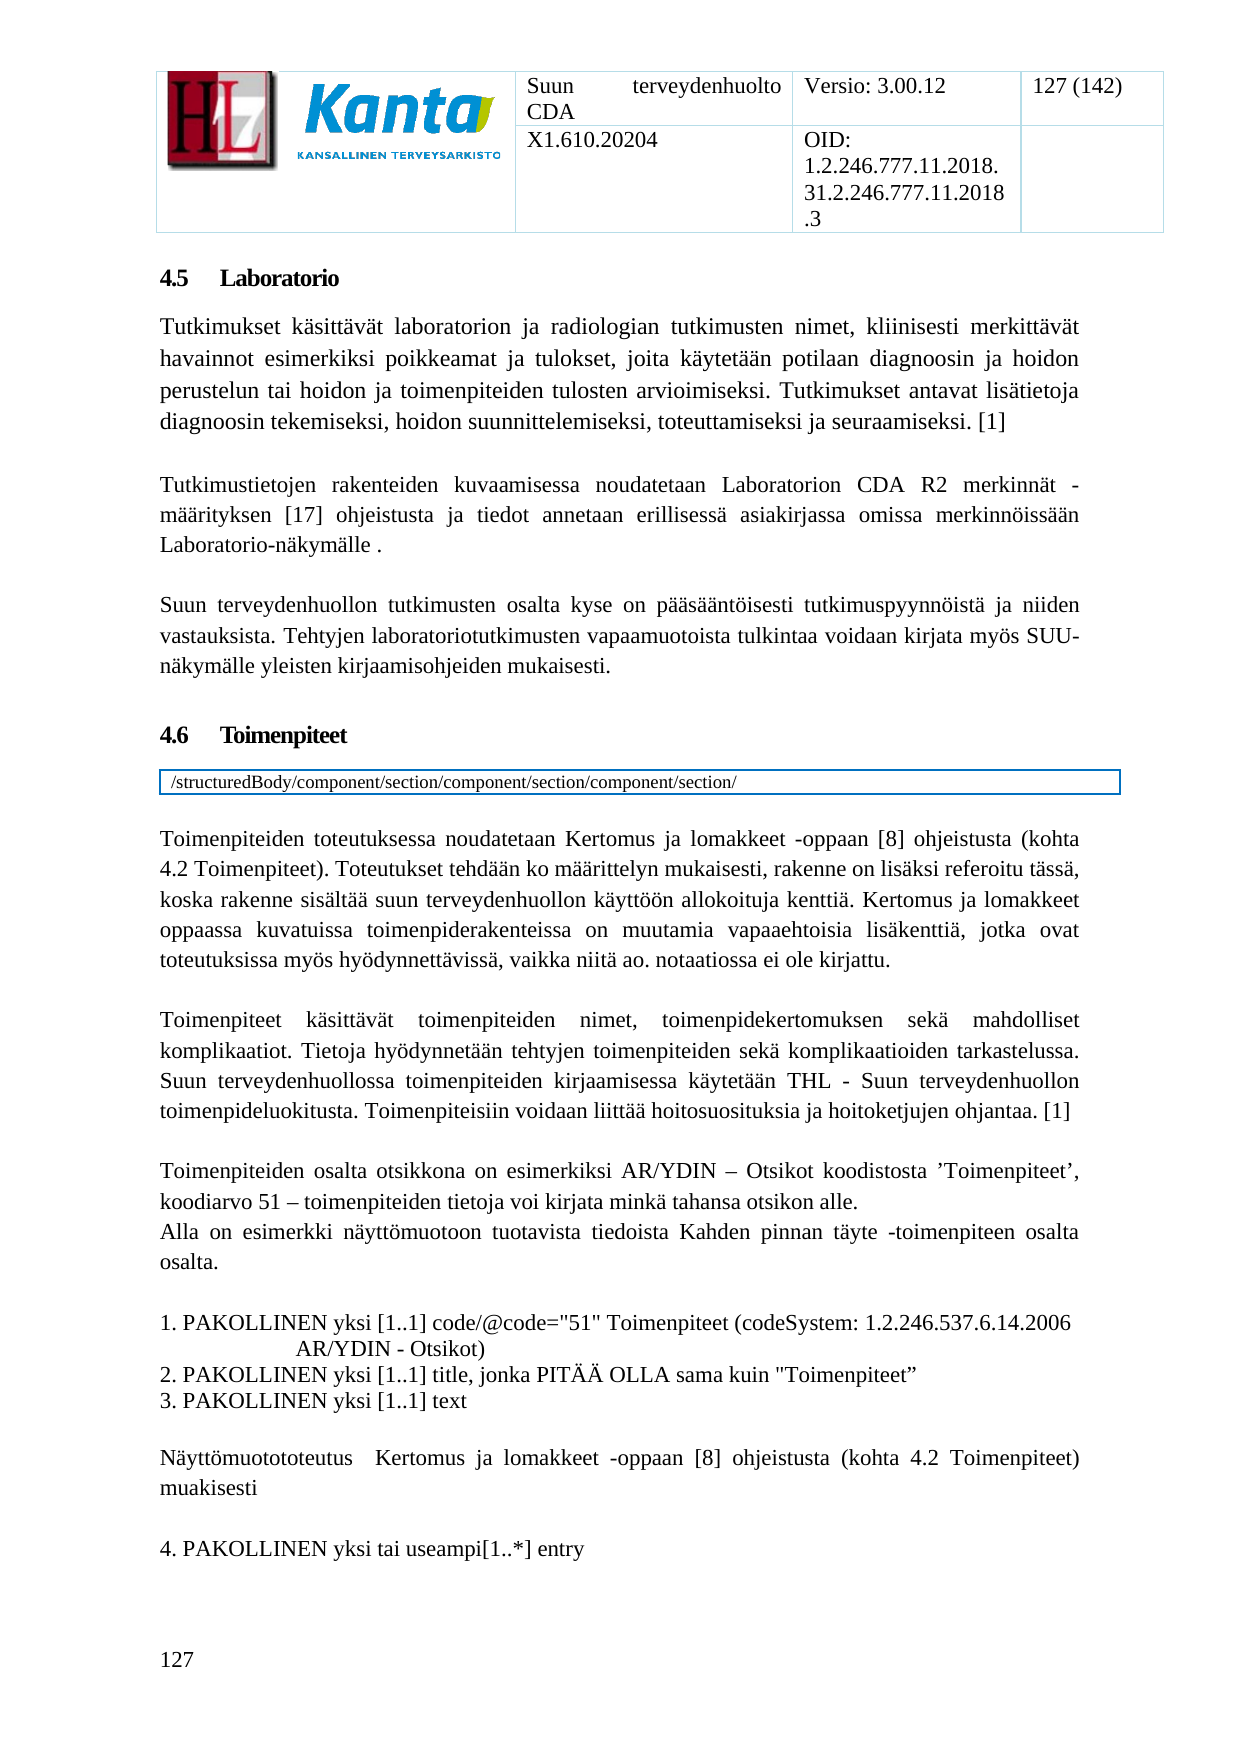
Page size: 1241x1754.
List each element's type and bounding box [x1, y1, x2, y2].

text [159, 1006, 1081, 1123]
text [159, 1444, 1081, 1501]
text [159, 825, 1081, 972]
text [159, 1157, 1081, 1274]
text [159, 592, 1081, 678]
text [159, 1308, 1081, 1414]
picture [167, 71, 279, 171]
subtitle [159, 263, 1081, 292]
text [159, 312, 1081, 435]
picture [297, 84, 501, 159]
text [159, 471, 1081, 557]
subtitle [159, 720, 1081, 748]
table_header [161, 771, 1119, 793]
picture [323, 84, 337, 100]
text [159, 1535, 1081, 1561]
